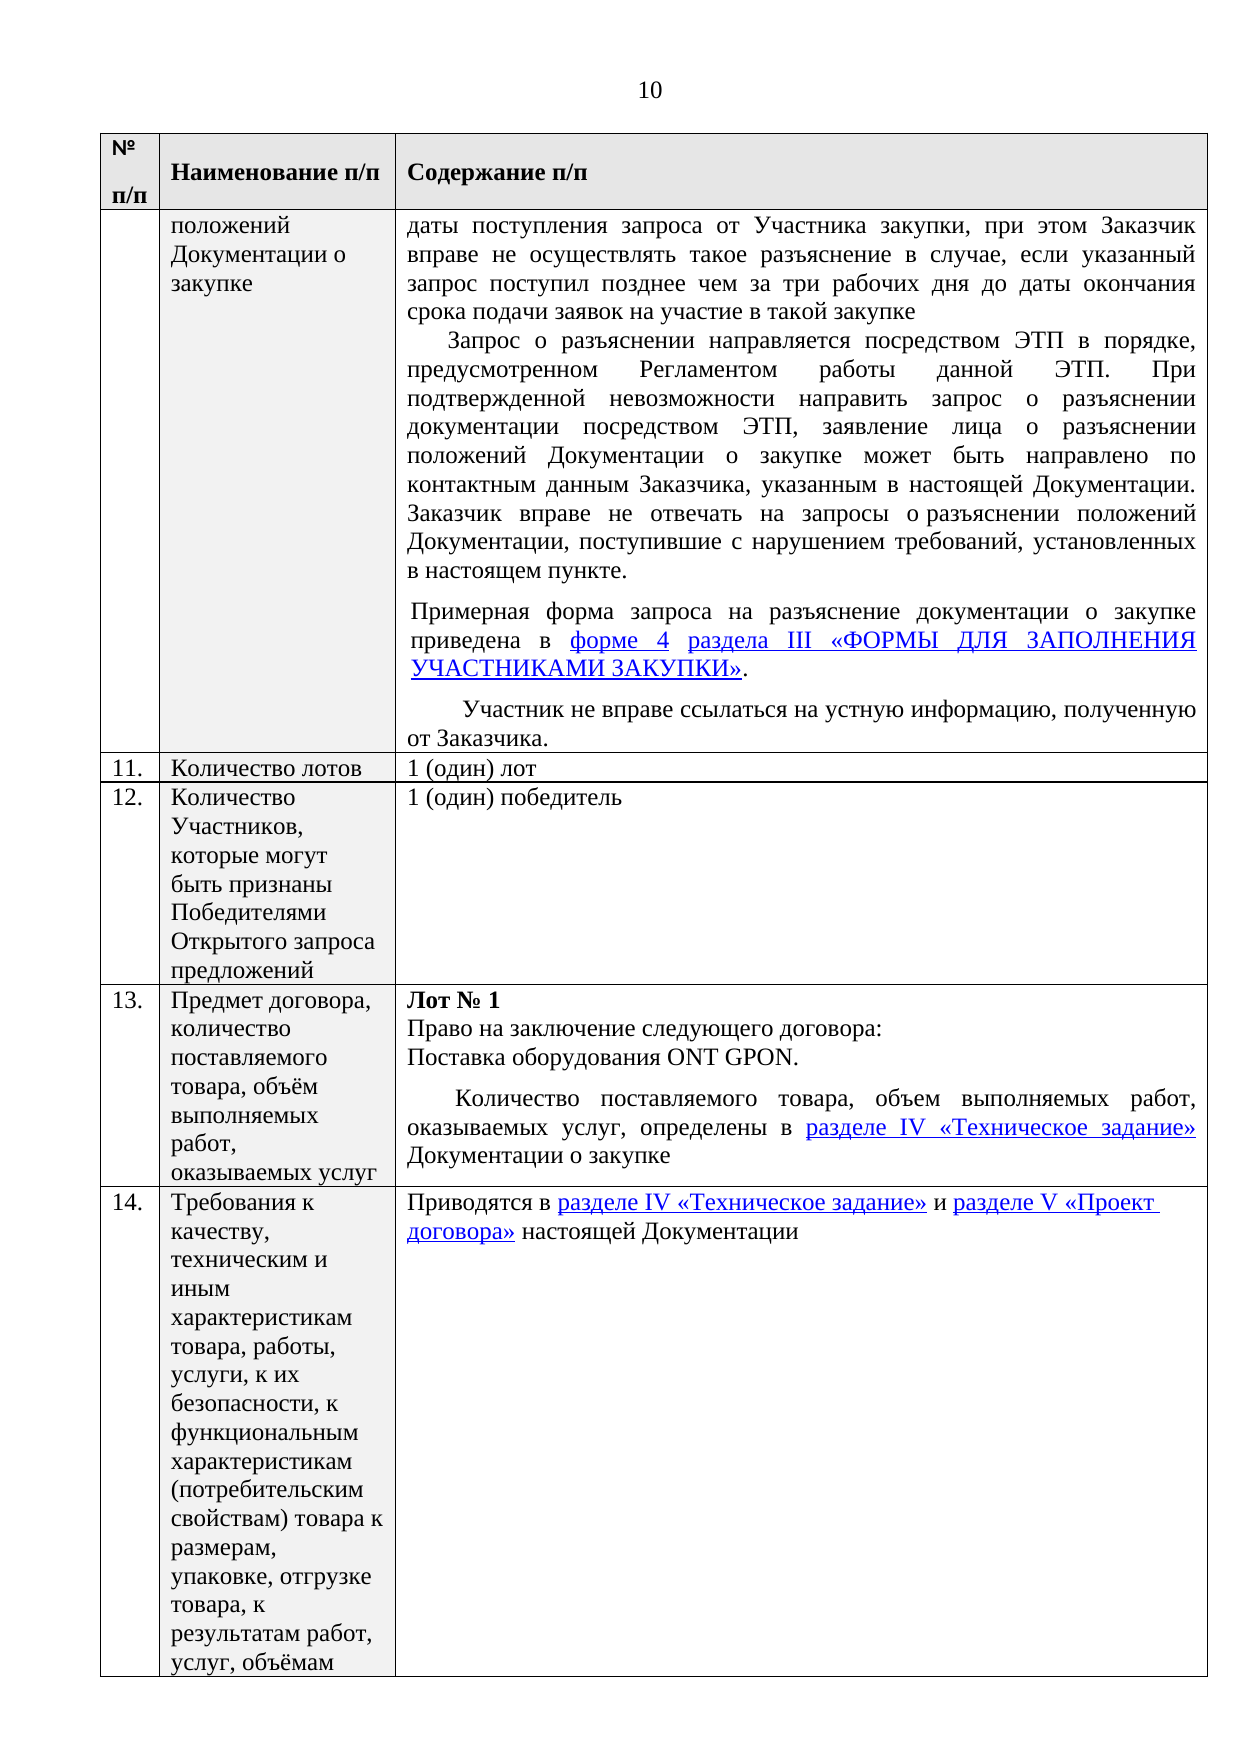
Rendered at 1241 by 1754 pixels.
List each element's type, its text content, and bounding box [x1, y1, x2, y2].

table_cell Предмет договора, количество поставляемого товара, объём выполняемых работ, оказываемых услуг [160, 985, 395, 1186]
table_cell [101, 985, 159, 1186]
table_cell [101, 753, 159, 781]
table_cell [101, 210, 159, 752]
table_header Содержание п/п [396, 134, 1207, 209]
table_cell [396, 1187, 1207, 1676]
table_cell [101, 1187, 159, 1676]
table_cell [160, 1187, 395, 1676]
table_cell Количество Участников, которые могут быть признаны Победителями Открытого запроса предложений [160, 783, 395, 984]
table_header Наименование п/п [160, 134, 395, 209]
table_cell Лот № 1 Право на заключение следующего договора: Поставка оборудования ONT GPON. Количество поставляемого товара, объем выполняемых работ, оказываемых услуг, определены в разделе IV «Техническое задание» Документации о закупке [396, 985, 1207, 1186]
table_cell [160, 210, 395, 752]
table_cell 1 (один) лот [396, 753, 1207, 781]
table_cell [396, 210, 1207, 752]
table_cell 1 (один) победитель [396, 783, 1207, 984]
table_cell [101, 783, 159, 984]
table_cell Количество лотов [160, 753, 395, 781]
table_header № п/п [101, 134, 159, 209]
